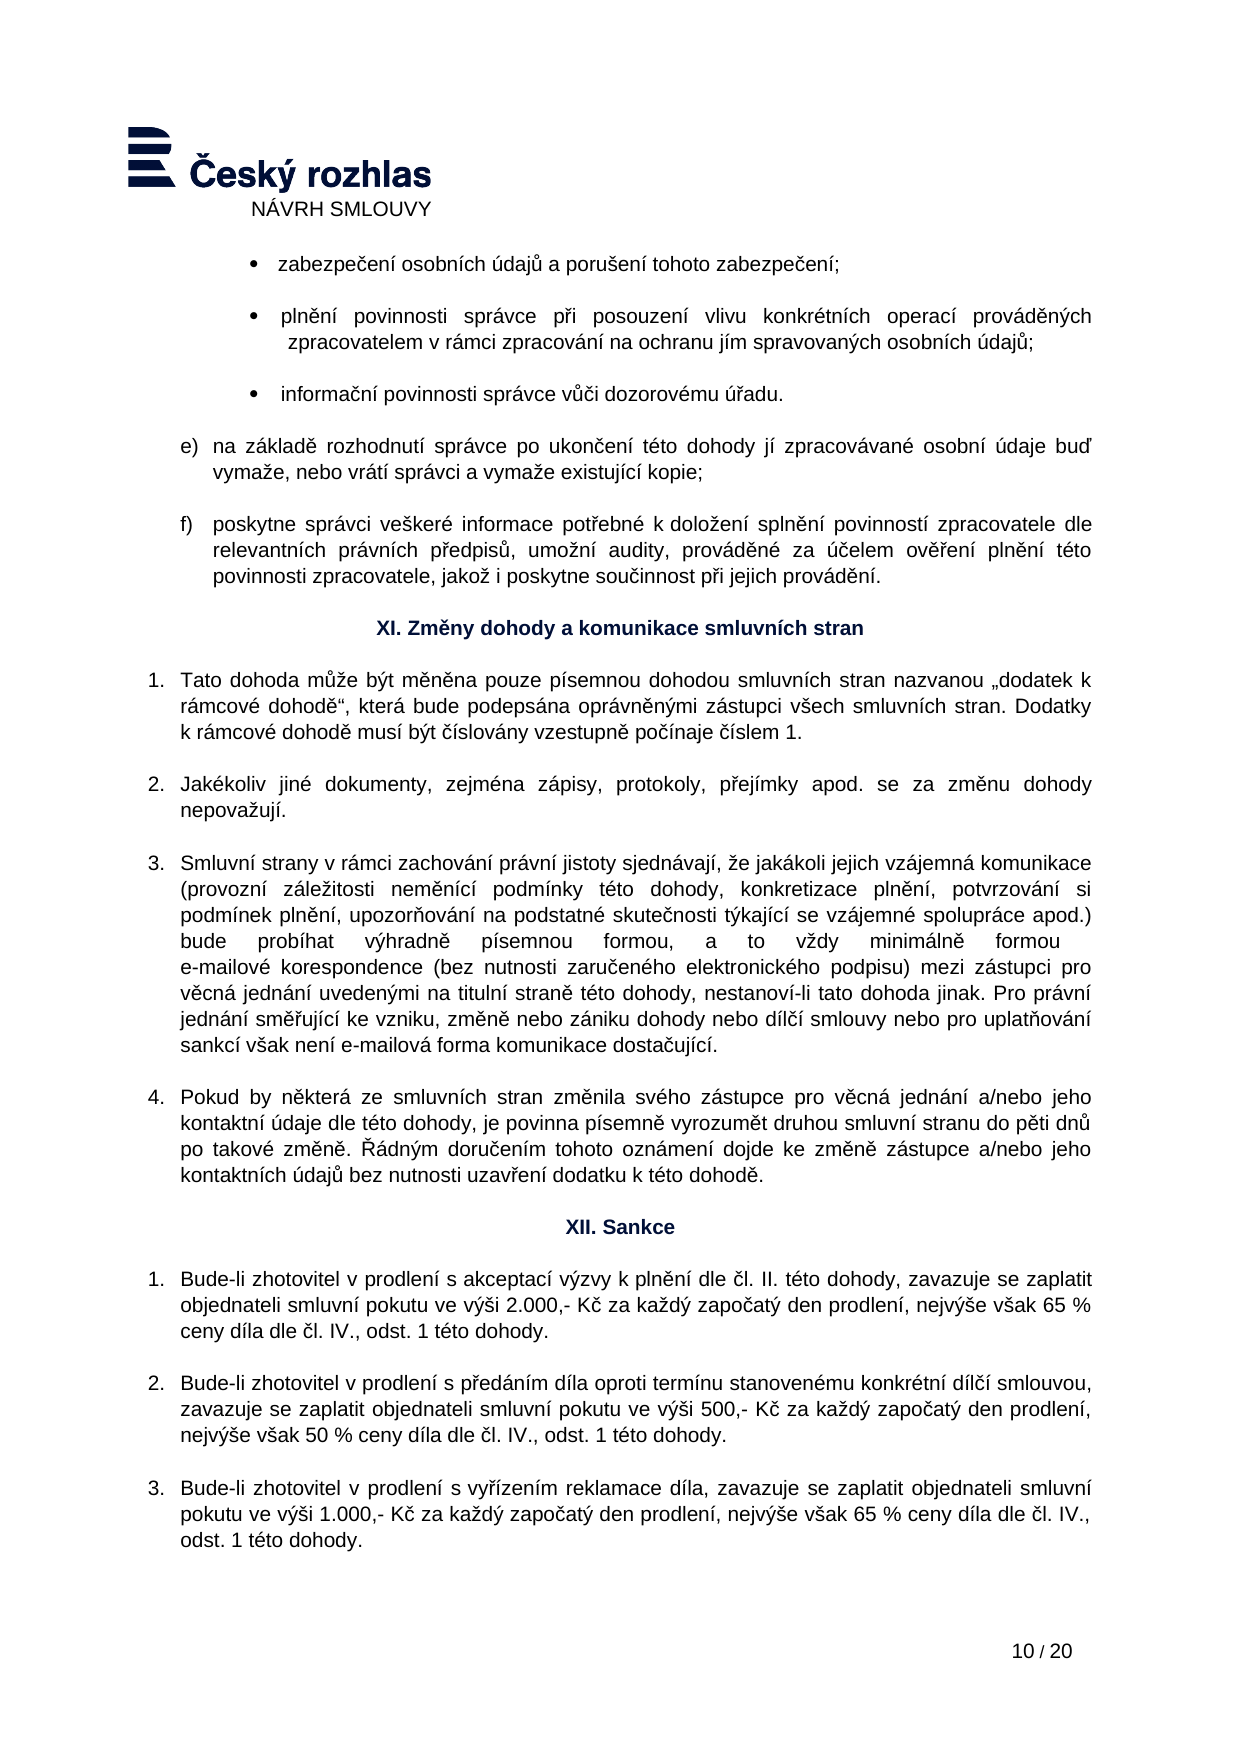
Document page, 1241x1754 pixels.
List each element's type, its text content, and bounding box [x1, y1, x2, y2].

list Pokud by některá ze smluvních stran změnila svého zástupce pro věcná jednání a/nebo jeho kontaktní údaje dle této dohody, je povinna písemně vyrozumět druhou smluvní stranu do pěti dnů po takové změně. Řádným doručením tohoto oznámení dojde ke změně zástupce a/nebo jeho kontaktních údajů bez nutnosti uzavření dodatku k této dohodě. [148, 1083, 1093, 1188]
picture [128, 127, 431, 193]
list na základě rozhodnutí správce po ukončení této dohody jí zpracovávané osobní údaje buď vymaže, nebo vrátí správci a vymaže existující kopie; [180, 432, 1093, 484]
list Bude-li zhotovitel v prodlení s předáním díla oproti termínu stanovenému konkrétní dílčí smlouvou, zavazuje se zaplatit objednateli smluvní pokutu ve výši 500,- Kč za každý započatý den prodlení, nejvýše však 50 % ceny díla dle čl. IV., odst. 1 této dohody. [148, 1370, 1093, 1448]
subtitle Změny dohody a komunikace smluvních stran [148, 615, 1093, 641]
list Jakékoliv jiné dokumenty, zejména zápisy, protokoly, přejímky apod. se za změnu dohody nepovažují. [148, 771, 1093, 823]
list zabezpečení osobních údajů a porušení tohoto zabezpečení; [250, 250, 1093, 276]
list Bude-li zhotovitel v prodlení s vyřízením reklamace díla, zavazuje se zaplatit objednateli smluvní pokutu ve výši 1.000,- Kč za každý započatý den prodlení, nejvýše však 65 % ceny díla dle čl. IV., odst. 1 této dohody. [148, 1474, 1093, 1552]
list Smluvní strany v rámci zachování právní jistoty sjednávají, že jakákoli jejich vzájemná komunikace (provozní záležitosti neměnící podmínky této dohody, konkretizace plnění, potvrzování si podmínek plnění, upozorňování na podstatné skutečnosti týkající se vzájemné spolupráce apod.) bude probíhat výhradně písemnou formou, a to vždy minimálně formou e-mailové korespondence (bez nutnosti zaručeného elektronického podpisu) mezi zástupci pro věcná jednání uvedenými na titulní straně této dohody, nestanoví-li tato dohoda jinak. Pro právní jednání směřující ke vzniku, změně nebo zániku dohody nebo dílčí smlouvy nebo pro uplatňování sankcí však není e-mailová forma komunikace dostačující. [148, 849, 1093, 1057]
subtitle Sankce [148, 1214, 1093, 1240]
list poskytne správci veškeré informace potřebné k doložení splnění povinností zpracovatele dle relevantních právních předpisů, umožní audity, prováděné za účelem ověření plnění této povinnosti zpracovatele, jakož i poskytne součinnost při jejich provádění. [180, 511, 1093, 589]
list informační povinnosti správce vůči dozorovému úřadu. [250, 380, 1093, 406]
list plnění povinnosti správce při posouzení vlivu konkrétních operací prováděných zpracovatelem v rámci zpracování na ochranu jím spravovaných osobních údajů; [250, 302, 1093, 354]
list Bude-li zhotovitel v prodlení s akceptací výzvy k plnění dle čl. II. této dohody, zavazuje se zaplatit objednateli smluvní pokutu ve výši 2.000,- Kč za každý započatý den prodlení, nejvýše však 65 % ceny díla dle čl. IV., odst. 1 této dohody. [148, 1266, 1093, 1344]
list Tato dohoda může být měněna pouze písemnou dohodou smluvních stran nazvanou „dodatek k rámcové dohodě“, která bude podepsána oprávněnými zástupci všech smluvních stran. Dodatky k rámcové dohodě musí být číslovány vzestupně počínaje číslem 1. [148, 667, 1093, 745]
